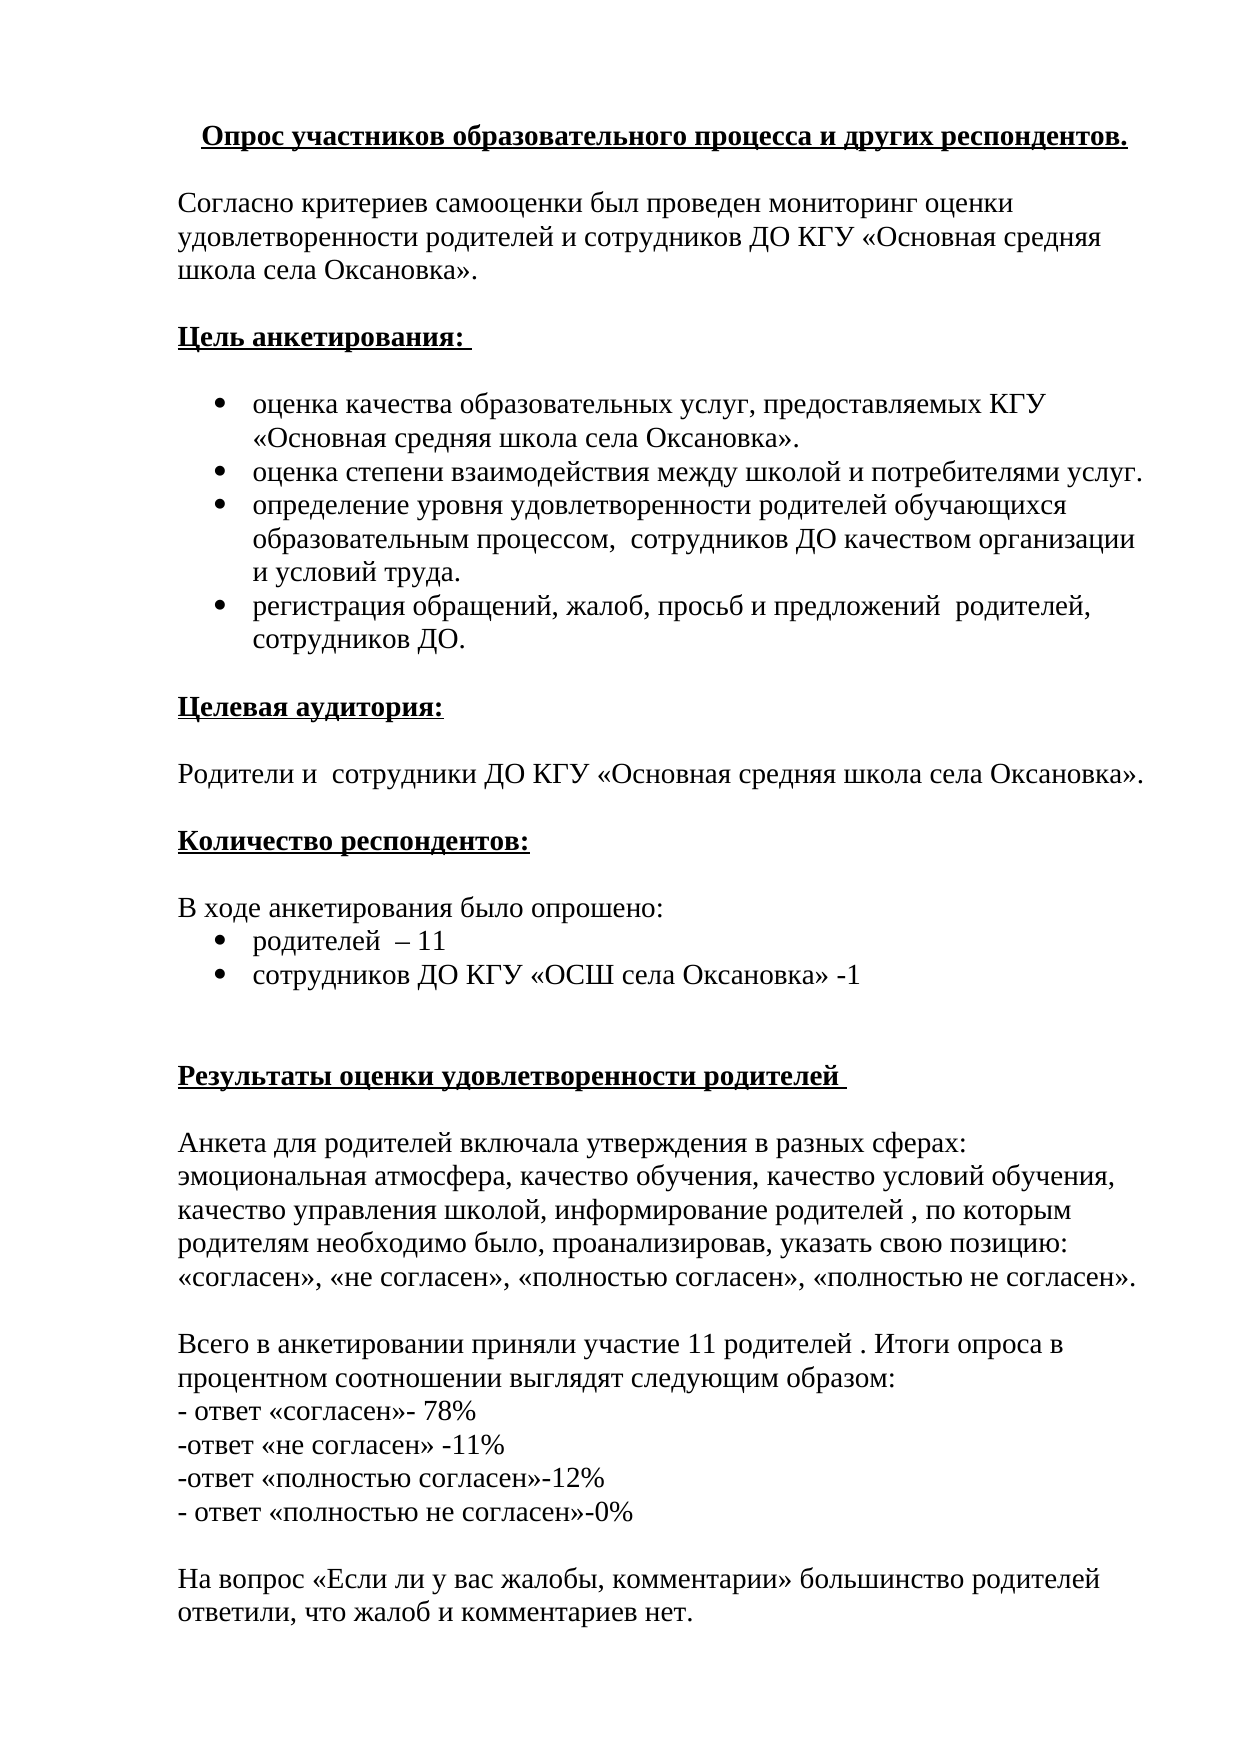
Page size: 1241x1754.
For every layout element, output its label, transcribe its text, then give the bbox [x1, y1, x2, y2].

list оценка качества образовательных услуг, предоставляемых КГУ «Основная средняя школа села Оксановка». [215, 386, 1152, 454]
text Целевая аудитория: [177, 689, 1152, 722]
text Всего в анкетировании приняли участие 11 родителей . Итоги опроса в процентном соотношении выглядят следующим образом: [177, 1326, 1152, 1393]
text Результаты оценки удовлетворенности родителей [177, 1058, 1152, 1091]
text -ответ «не согласен» -11% [177, 1427, 1152, 1460]
text На вопрос «Если ли у вас жалобы, комментарии» большинство родителей ответили, что жалоб и комментариев нет. [177, 1561, 1152, 1628]
text Согласно критериев самооценки был проведен мониторинг оценки удовлетворенности родителей и сотрудников ДО КГУ «Основная средняя школа села Оксановка». [177, 185, 1152, 286]
list сотрудников ДО КГУ «ОСШ села Оксановка» -1 [215, 957, 1152, 991]
text - ответ «полностью не согласен»-0% [177, 1494, 1152, 1527]
text В ходе анкетирования было опрошено: [177, 890, 1152, 923]
text -ответ «полностью согласен»-12% [177, 1460, 1152, 1494]
text - ответ «согласен»- 78% [177, 1393, 1152, 1427]
list определение уровня удовлетворенности родителей обучающихся образовательным процессом, сотрудников ДО качеством организации и условий труда. [215, 487, 1152, 588]
text Родители и сотрудники ДО КГУ «Основная средняя школа села Оксановка». [177, 756, 1152, 789]
text Цель анкетирования: [177, 319, 1152, 353]
list оценка степени взаимодействия между школой и потребителями услуг. [215, 454, 1152, 487]
list родителей – 11 [215, 923, 1152, 957]
list регистрация обращений, жалоб, просьб и предложений родителей, сотрудников ДО. [215, 588, 1152, 655]
text Количество респондентов: [177, 823, 1152, 856]
text Анкета для родителей включала утверждения в разных сферах: эмоциональная атмосфера, качество обучения, качество условий обучения, качество управления школой, информирование родителей , по которым родителям необходимо было, проанализировав, указать свою позицию: «согласен», «не согласен», «полностью согласен», «полностью не согласен». [177, 1125, 1152, 1293]
text Опрос участников образовательного процесса и других респондентов. [177, 118, 1152, 152]
